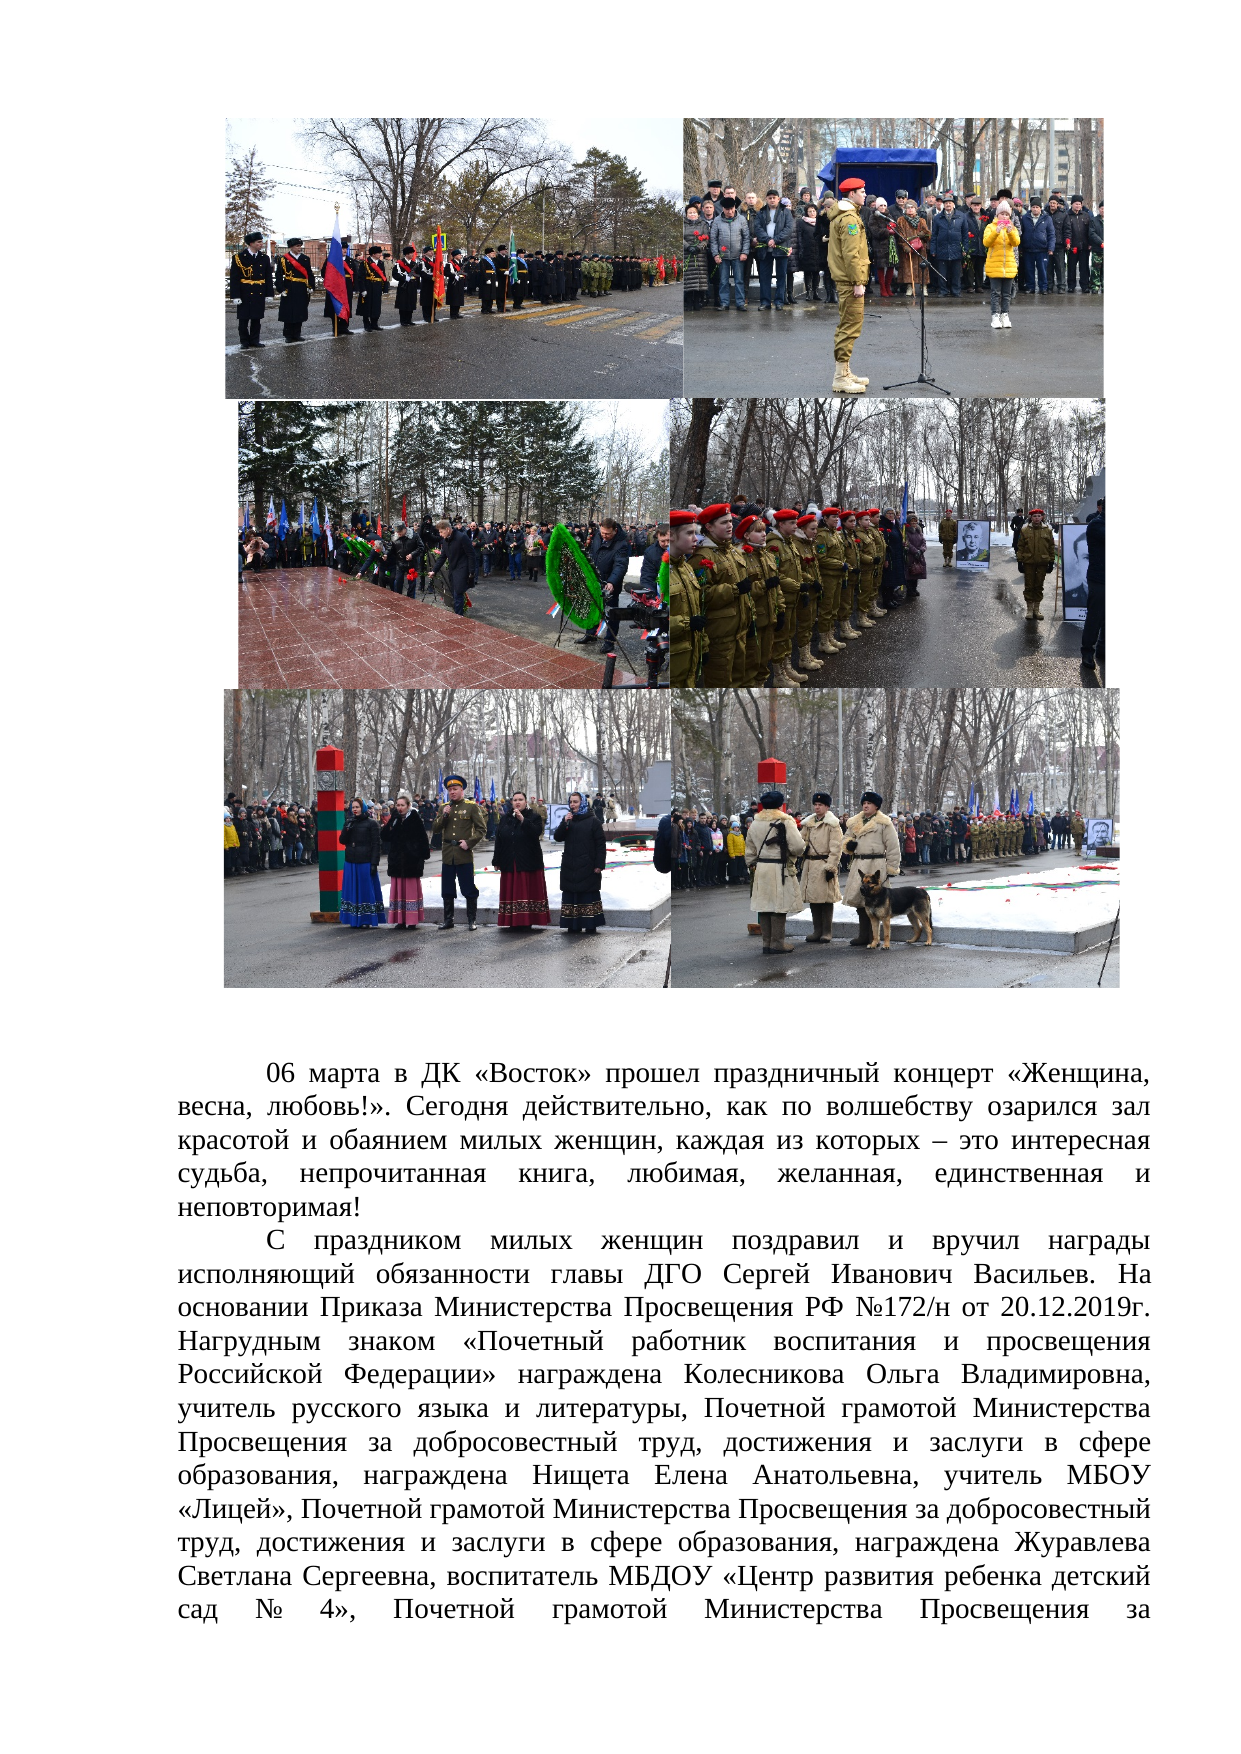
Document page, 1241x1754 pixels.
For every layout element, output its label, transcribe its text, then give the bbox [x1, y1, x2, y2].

text 06 марта в ДК «Восток» прошел праздничный концерт «Женщина, весна, любовь!». Сегодня действительно, как по волшебству озарился зал красотой и обаянием милых женщин, каждая из которых – это интересная судьба, непрочитанная книга, любимая, желанная, единственная и неповторимая! [177, 1055, 1152, 1222]
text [177, 1222, 1152, 1625]
picture [223, 118, 1120, 988]
